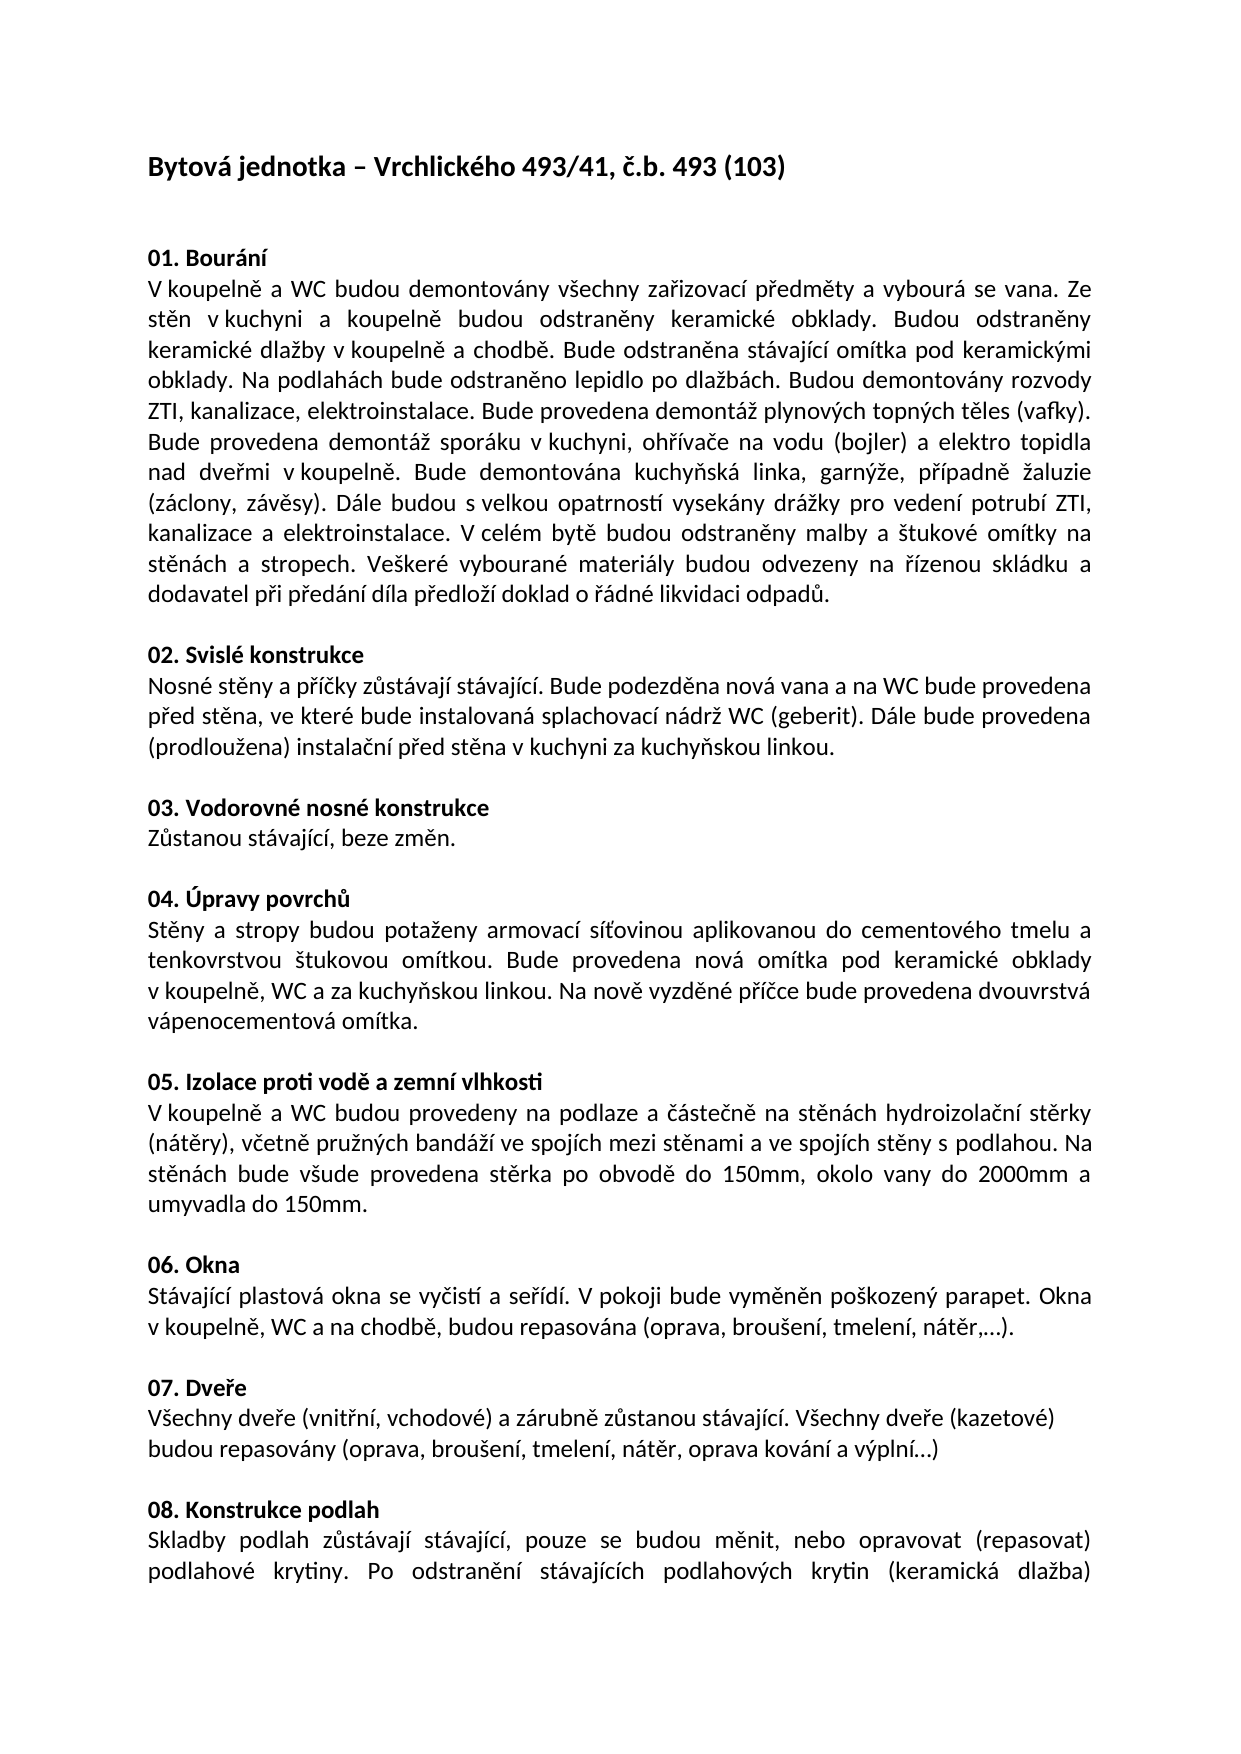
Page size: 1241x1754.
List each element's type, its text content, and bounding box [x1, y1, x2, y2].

text Všechny dveře (vnitřní, vchodové) a zárubně zůstanou stávající. Všechny dveře (kazetové) budou repasovány (oprava, broušení, tmelení, nátěr, oprava kování a výplní…) [148, 1402, 1093, 1463]
text 08. Konstrukce podlah [148, 1494, 1093, 1524]
text 02. Svislé konstrukce [148, 639, 1093, 670]
text 07. Dveře [148, 1372, 1093, 1402]
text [148, 1524, 1093, 1585]
text Zůstanou stávající, beze změn. [148, 822, 1093, 853]
text 04. Úpravy povrchů [148, 883, 1093, 914]
text Stěny a stropy budou potaženy armovací síťovinou aplikovanou do cementového tmelu a tenkovrstvou štukovou omítkou. Bude provedena nová omítka pod keramické obklady v koupelně, WC a za kuchyňskou linkou. Na nově vyzděné příčce bude provedena dvouvrstvá vápenocementová omítka. [148, 914, 1093, 1036]
text 06. Okna [148, 1250, 1093, 1280]
text Stávající plastová okna se vyčistí a seřídí. V pokoji bude vyměněn poškozený parapet. Okna v koupelně, WC a na chodbě, budou repasována (oprava, broušení, tmelení, nátěr,…). [148, 1280, 1093, 1341]
text V koupelně a WC budou demontovány všechny zařizovací předměty a vybourá se vana. Ze stěn v kuchyni a koupelně budou odstraněny keramické obklady. Budou odstraněny keramické dlažby v koupelně a chodbě. Bude odstraněna stávající omítka pod keramickými obklady. Na podlahách bude odstraněno lepidlo po dlažbách. Budou demontovány rozvody ZTI, kanalizace, elektroinstalace. Bude provedena demontáž plynových topných těles (vafky). Bude provedena demontáž sporáku v kuchyni, ohřívače na vodu (bojler) a elektro topidla nad dveřmi v koupelně. Bude demontována kuchyňská linka, garnýže, případně žaluzie (záclony, závěsy). Dále budou s velkou opatrností vysekány drážky pro vedení potrubí ZTI, kanalizace a elektroinstalace. V celém bytě budou odstraněny malby a štukové omítky na stěnách a stropech. Veškeré vybourané materiály budou odvezeny na řízenou skládku a dodavatel při předání díla předloží doklad o řádné likvidaci odpadů. [148, 273, 1093, 609]
text Bytová jednotka – Vrchlického 493/41, č.b. 493 (103) [148, 148, 1093, 183]
text V koupelně a WC budou provedeny na podlaze a částečně na stěnách hydroizolační stěrky (nátěry), včetně pružných bandáží ve spojích mezi stěnami a ve spojích stěny s podlahou. Na stěnách bude všude provedena stěrka po obvodě do 150mm, okolo vany do 2000mm a umyvadla do 150mm. [148, 1097, 1093, 1219]
text 05. Izolace proti vodě a zemní vlhkosti [148, 1067, 1093, 1097]
text Nosné stěny a příčky zůstávají stávající. Bude podezděna nová vana a na WC bude provedena před stěna, ve které bude instalovaná splachovací nádrž WC (geberit). Dále bude provedena (prodloužena) instalační před stěna v kuchyni za kuchyňskou linkou. [148, 670, 1093, 761]
text 01. Bourání [148, 242, 1093, 273]
text 03. Vodorovné nosné konstrukce [148, 792, 1093, 822]
